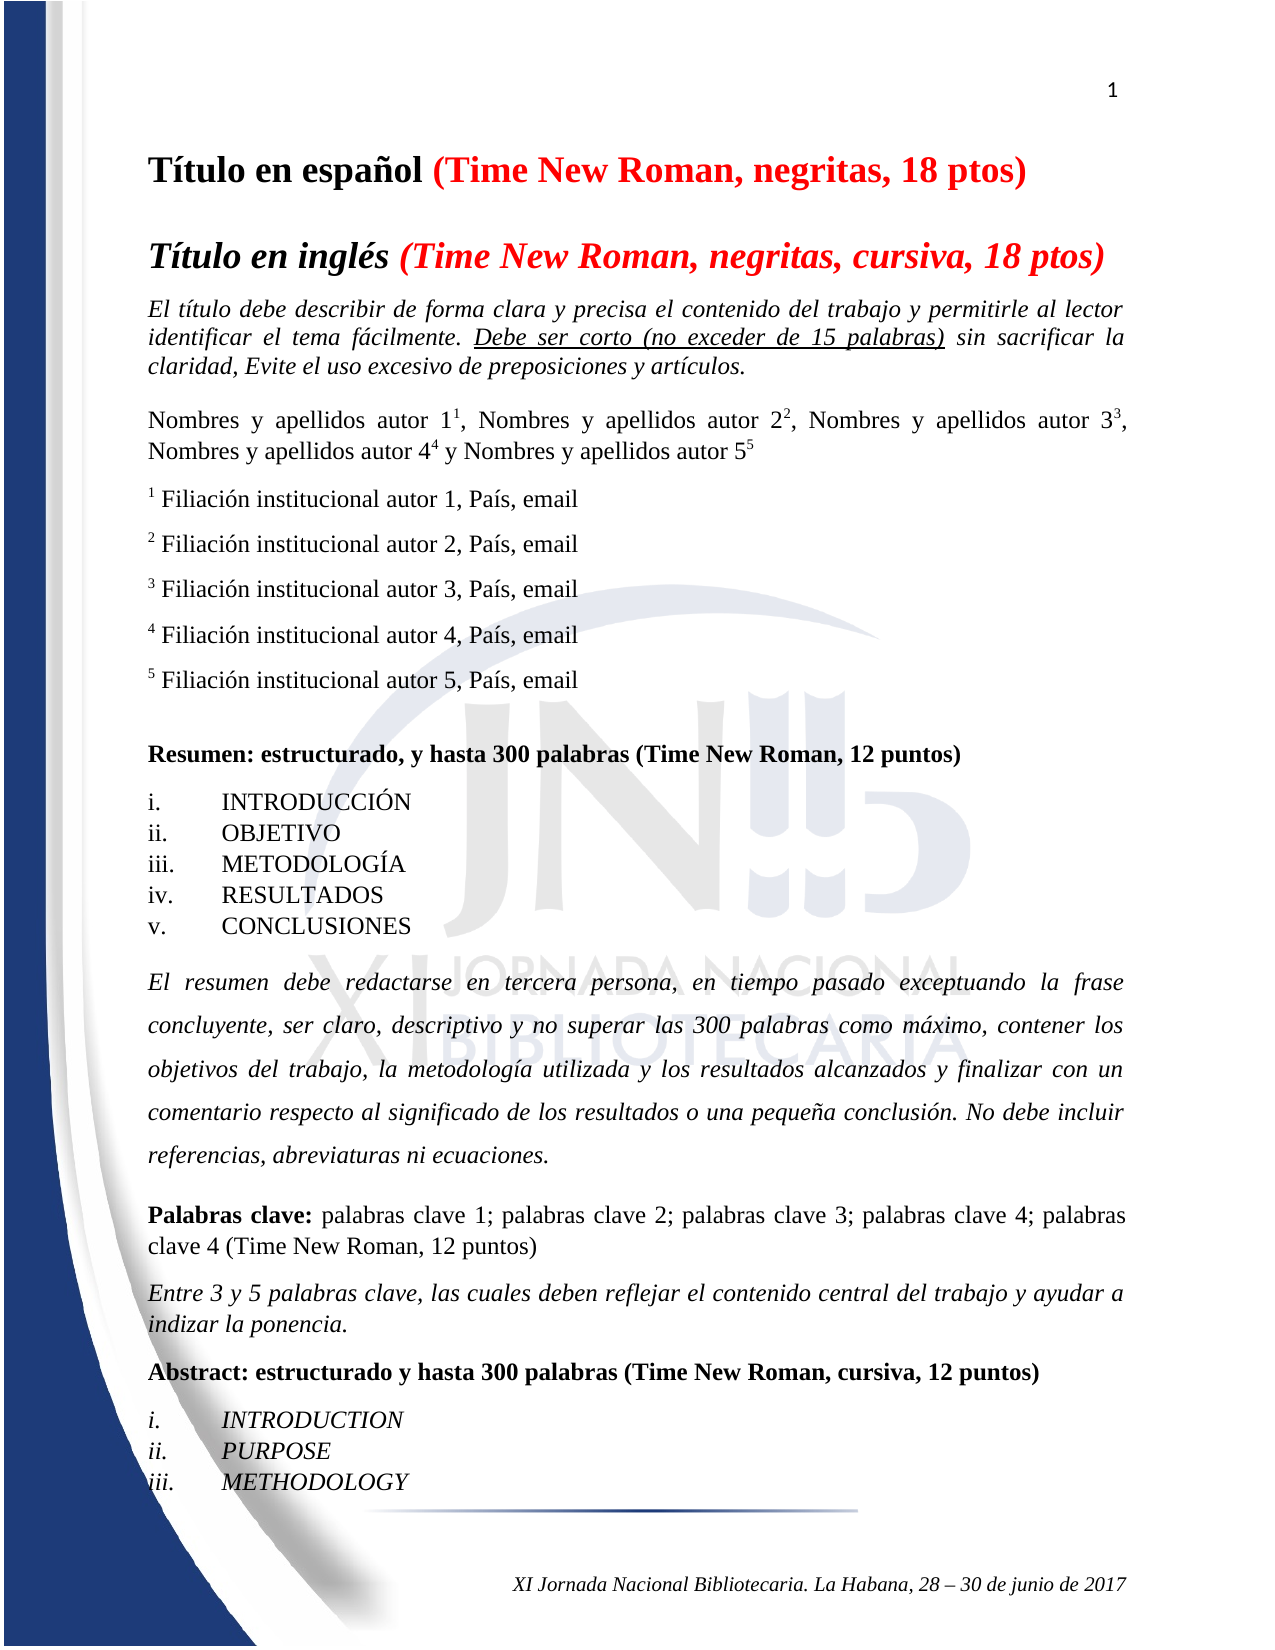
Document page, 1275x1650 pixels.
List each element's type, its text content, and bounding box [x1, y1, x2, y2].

text 4 Filiación institucional autor 4, País, email [148, 620, 1127, 649]
text i. INTRODUCTION [148, 1405, 1127, 1434]
text Entre 3 y 5 palabras clave, las cuales deben reflejar el contenido central del trabajo y ayudar a indizar la ponencia. [148, 1278, 1127, 1338]
text Resumen: estructurado, y hasta 300 palabras (Time New Roman, 12 puntos) [148, 739, 1127, 768]
text El título debe describir de forma clara y precisa el contenido del trabajo y permitirle al lector identificar el tema fácilmente. Debe ser corto (no exceder de 15 palabras) sin sacrificar la claridad, Evite el uso excesivo de preposiciones y artículos. [148, 294, 1127, 380]
text Abstract: estructurado y hasta 300 palabras (Time New Roman, cursiva, 12 puntos) [148, 1357, 1127, 1386]
text ii. OBJETIVO [148, 818, 1127, 847]
text i. INTRODUCCIÓN [148, 787, 1127, 816]
text 2 Filiación institucional autor 2, País, email [148, 529, 1127, 558]
text 5 Filiación institucional autor 5, País, email [148, 665, 1127, 694]
text Nombres y apellidos autor 11, Nombres y apellidos autor 22, Nombres y apellidos autor 33, Nombres y apellidos autor 44 y Nombres y apellidos autor 55 [148, 405, 1127, 465]
text El resumen debe redactarse en tercera persona, en tiempo pasado exceptuando la frase concluyente, ser claro, descriptivo y no superar las 300 palabras como máximo, contener los objetivos del trabajo, la metodología utilizada y los resultados alcanzados y finalizar con un comentario respecto al significado de los resultados o una pequeña conclusión. No debe incluir referencias, abreviaturas ni ecuaciones. [148, 967, 1127, 1169]
text ii. PURPOSE [148, 1436, 1127, 1465]
text 1 Filiación institucional autor 1, País, email [148, 484, 1127, 512]
text iii. METODOLOGÍA [148, 849, 1127, 878]
text 3 Filiación institucional autor 3, País, email [148, 574, 1127, 603]
text Título en español (Time New Roman, negritas, 18 ptos) [148, 148, 1127, 191]
text Palabras clave: palabras clave 1; palabras clave 2; palabras clave 3; palabras clave 4; palabras clave 4 (Time New Roman, 12 puntos) [148, 1200, 1127, 1259]
text Título en inglés (Time New Roman, negritas, cursiva, 18 ptos) [148, 234, 1127, 277]
text v. CONCLUSIONES [148, 911, 1127, 940]
text iii. METHODOLOGY [148, 1467, 1127, 1496]
picture [4, 1, 1275, 1646]
text iv. RESULTADOS [148, 880, 1127, 909]
